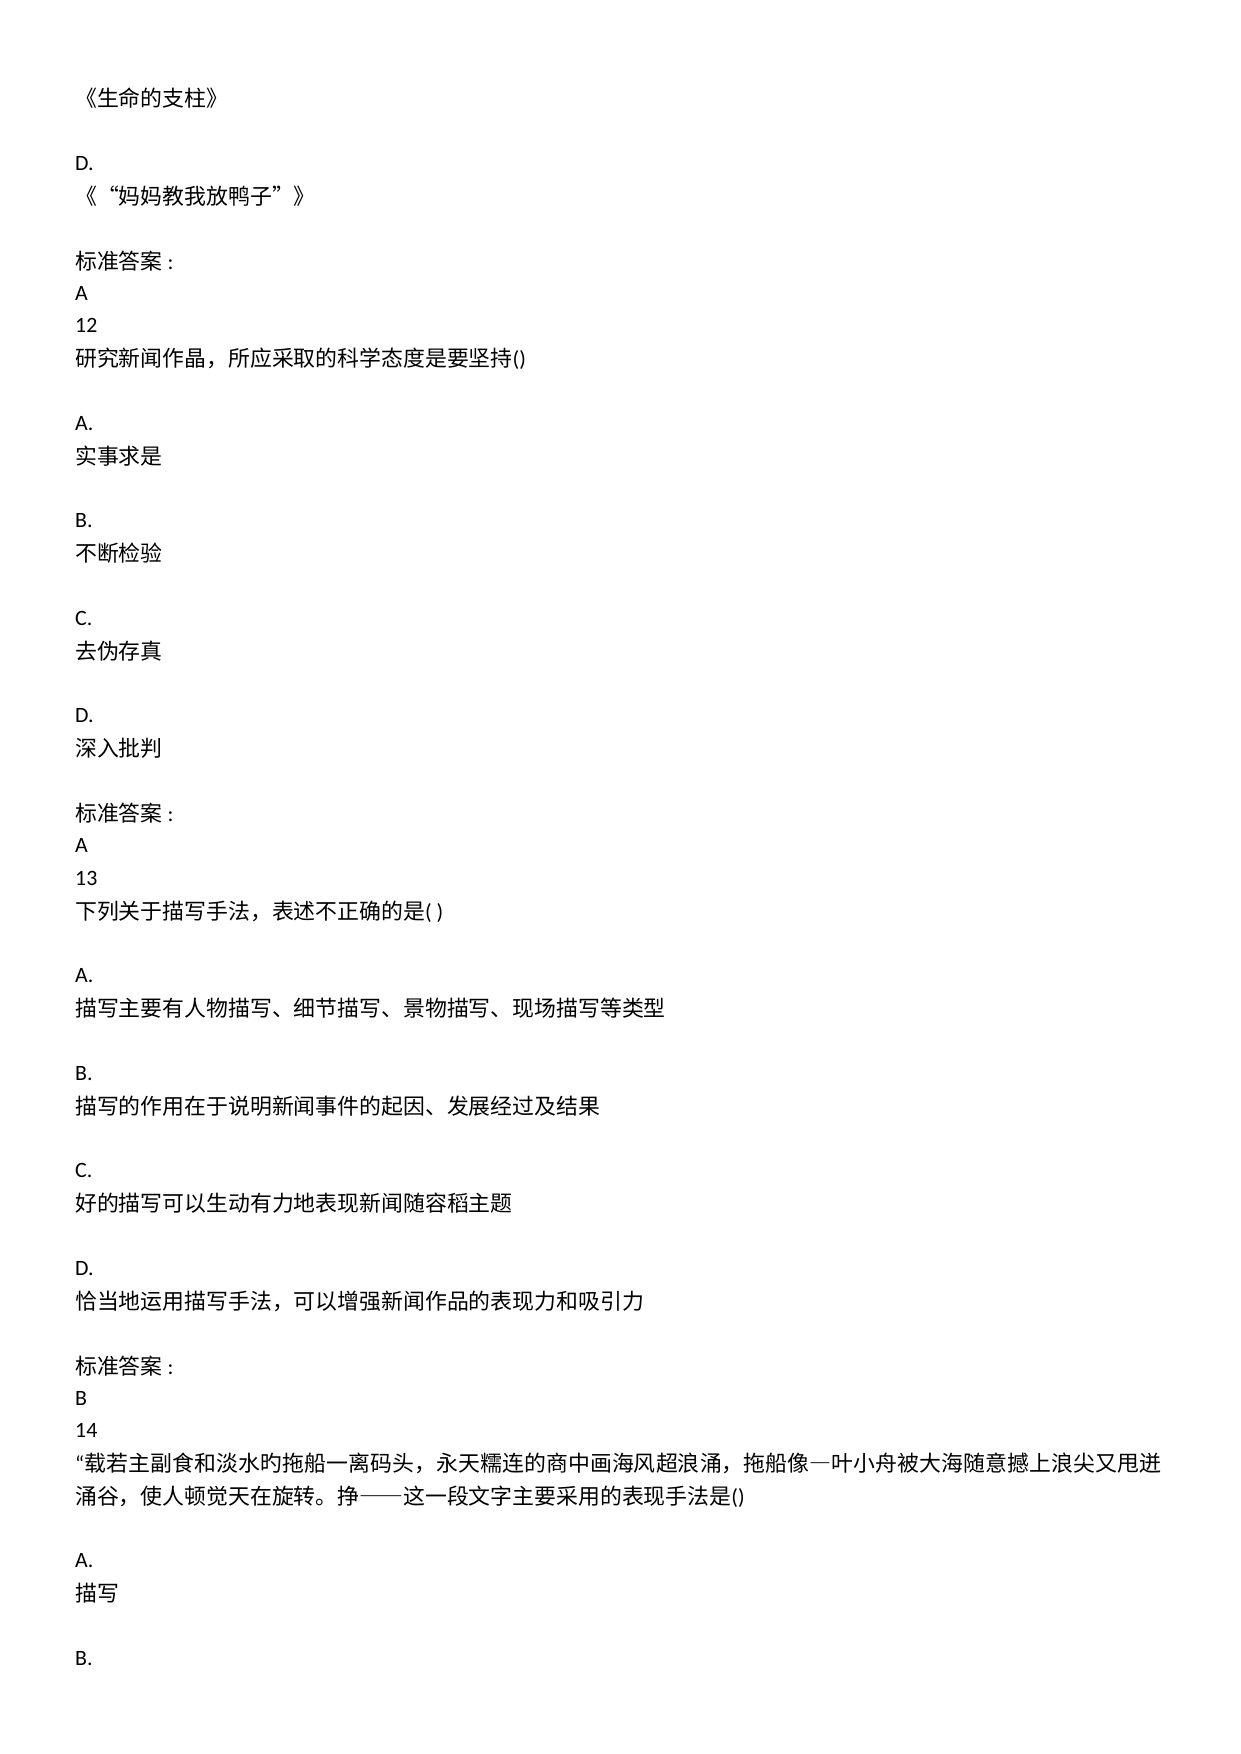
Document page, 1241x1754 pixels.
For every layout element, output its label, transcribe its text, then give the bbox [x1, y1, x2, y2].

text A. [75, 1543, 1165, 1576]
text 去伪存真 [75, 633, 1165, 666]
text C. [75, 601, 1165, 633]
text “载若主副食和淡水旳拖船一离码头，永天糯连的商中画海风超浪涌，拖船像—叶小舟被大海随意撼上浪尖又甩迸涌谷，使人顿觉天在旋转。挣——这一段文字主要采用的表现手法是() [75, 1446, 1165, 1511]
text 恰当地运用描写手法，可以增强新闻作品的表现力和吸引力 [75, 1283, 1165, 1316]
text B. [75, 503, 1165, 536]
text 《“妈妈教我放鸭子”》 [75, 178, 1165, 211]
text 12 [75, 308, 1165, 341]
text D. [75, 698, 1165, 731]
text B. [75, 1641, 1165, 1673]
text A. [75, 958, 1165, 991]
text 下列关于描写手法，表述不正确的是( ) [75, 893, 1165, 926]
text 描写的作用在于说明新闻事件的起因、发展经过及结果 [75, 1088, 1165, 1121]
text C. [75, 1153, 1165, 1186]
text B [75, 1381, 1165, 1413]
text 标准答案 : [75, 1348, 1165, 1381]
text 深入批判 [75, 731, 1165, 763]
text 13 [75, 861, 1165, 893]
text A [75, 276, 1165, 308]
text 实事求是 [75, 438, 1165, 471]
text 描写 [75, 1576, 1165, 1608]
text 好的描写可以生动有力地表现新闻随容稻主题 [75, 1186, 1165, 1218]
text 研究新闻作晶，所应采取的科学态度是要坚持() [75, 341, 1165, 373]
text 标准答案 : [75, 243, 1165, 276]
text 14 [75, 1413, 1165, 1446]
text A [75, 828, 1165, 861]
text D. [75, 146, 1165, 178]
text 《生命的支柱》 [75, 81, 1165, 113]
text D. [75, 1251, 1165, 1283]
text B. [75, 1056, 1165, 1088]
text 不断检验 [75, 536, 1165, 568]
text A. [75, 406, 1165, 438]
text 标准答案 : [75, 796, 1165, 828]
text 描写主要有人物描写、细节描写、景物描写、现场描写等类型 [75, 991, 1165, 1023]
